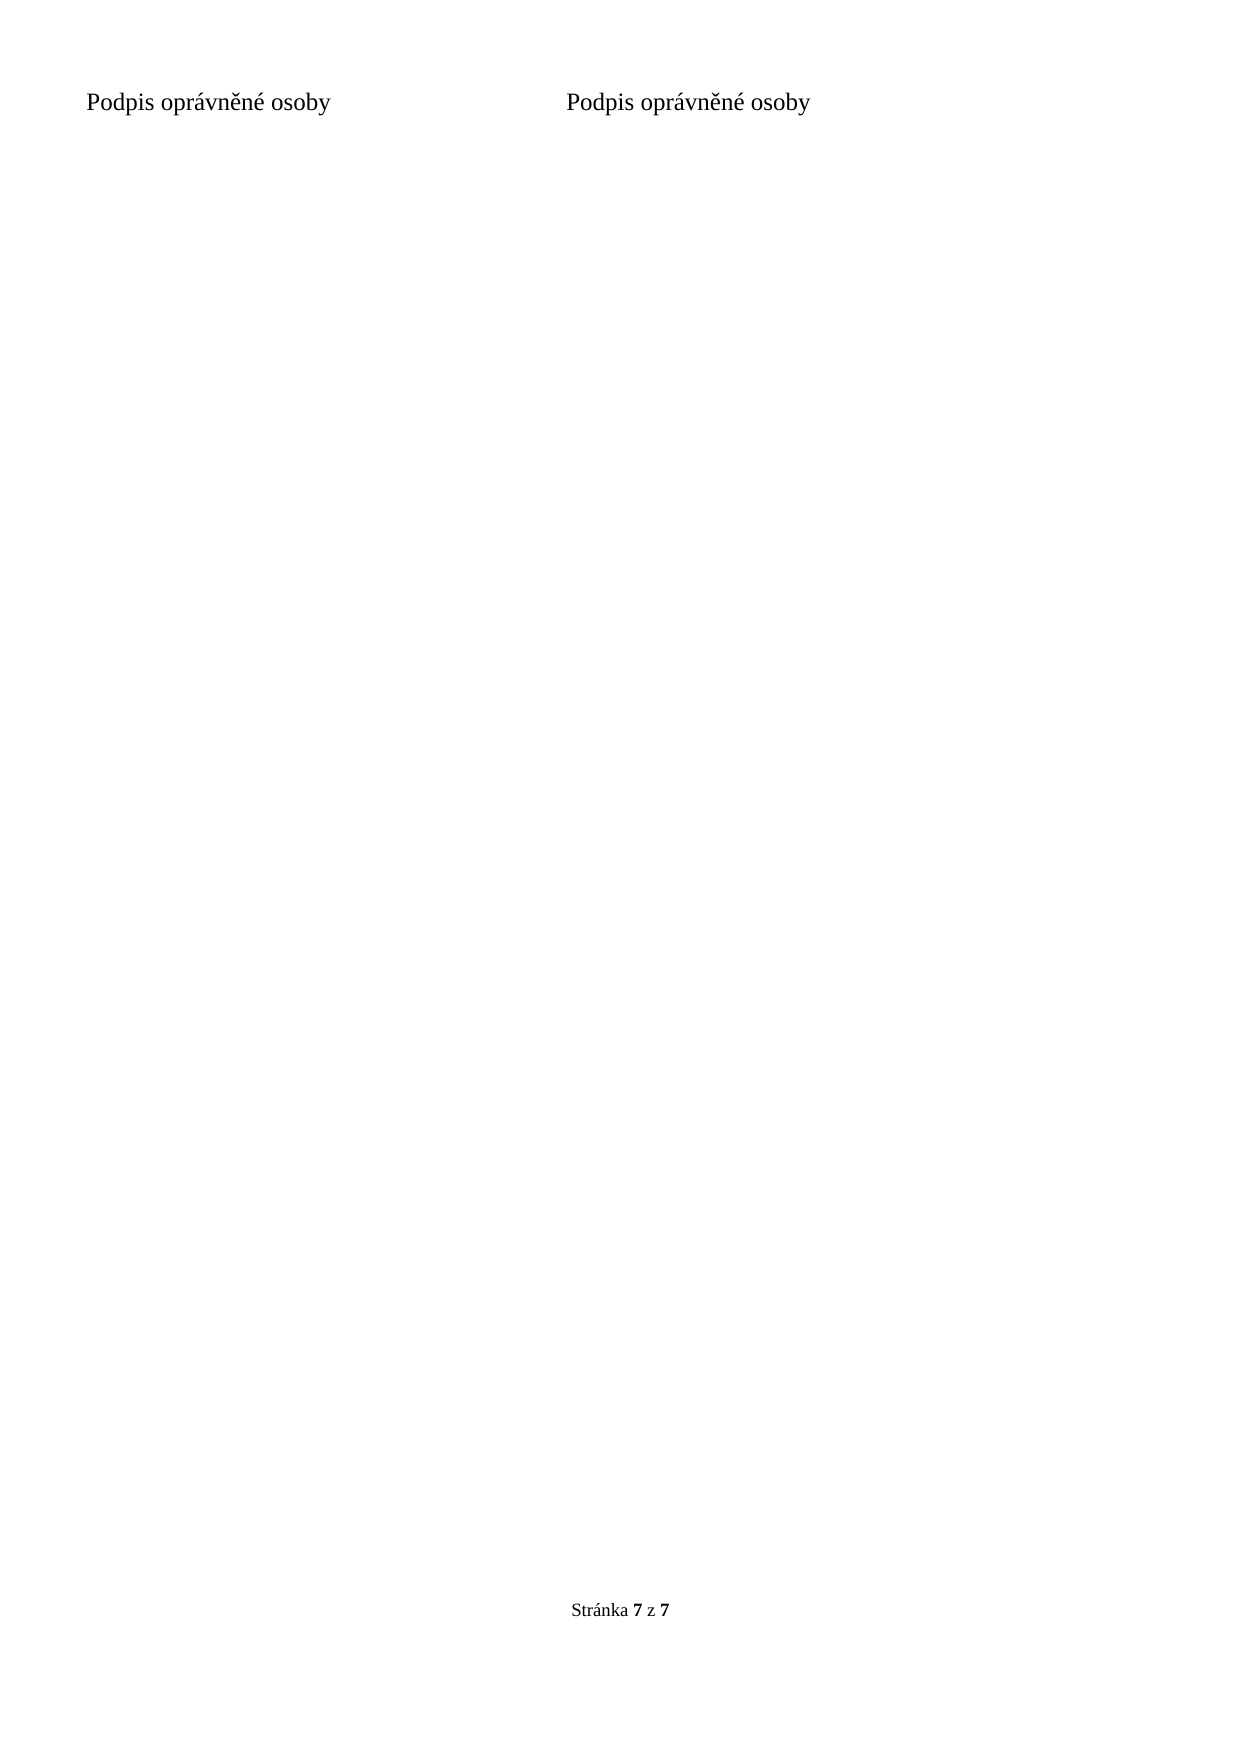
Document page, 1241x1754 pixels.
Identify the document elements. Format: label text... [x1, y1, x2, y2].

table_cell Podpis oprávněné osoby [75, 75, 555, 133]
table_cell Podpis oprávněné osoby [555, 75, 1034, 133]
